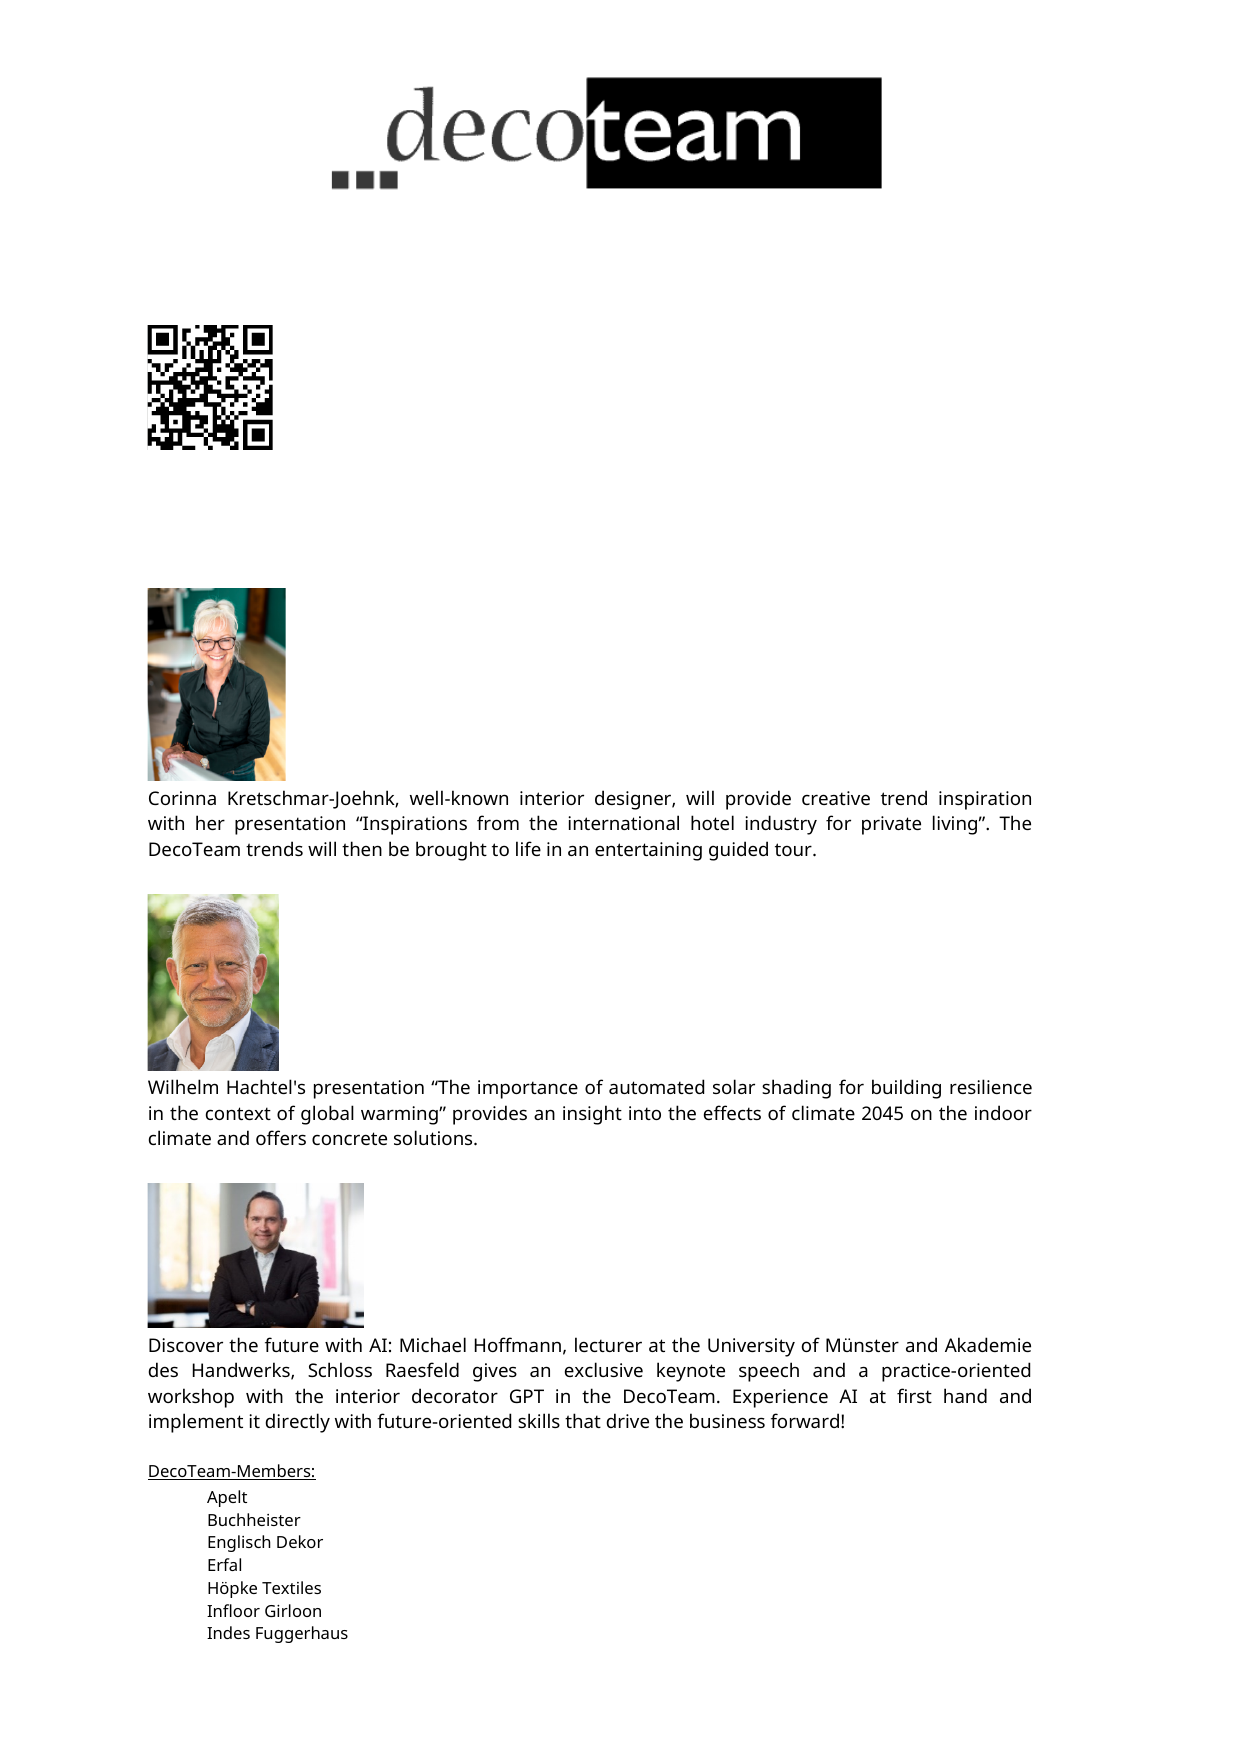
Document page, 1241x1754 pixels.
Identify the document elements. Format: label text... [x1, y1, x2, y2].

picture [147, 325, 273, 450]
picture [147, 894, 279, 1071]
text Erfal Höpke Textiles [207, 1554, 1033, 1599]
picture [331, 75, 883, 192]
text Apelt [207, 1486, 1033, 1508]
text Discover the future with AI: Michael Hoffmann, lecturer at the University of Münster and Akademie des Handwerks, Schloss Raesfeld gives an exclusive keynote speech and a practice-oriented workshop with the interior decorator GPT in the DecoTeam. Experience AI at first hand and implement it directly with future-oriented skills that drive the business forward! [148, 1332, 1033, 1434]
text Wilhelm Hachtel's presentation “The importance of automated solar shading for building resilience in the context of global warming” provides an insight into the effects of climate 2045 on the indoor climate and offers concrete solutions. [148, 1074, 1033, 1151]
text Indes Fuggerhaus [207, 1622, 1033, 1644]
text Buchheister [207, 1508, 1033, 1531]
text Corinna Kretschmar-Joehnk, well-known interior designer, will provide creative trend inspiration with her presentation “Inspirations from the international hotel industry for private living”. The DecoTeam trends will then be brought to life in an entertaining guided tour. [148, 785, 1033, 862]
picture [147, 588, 286, 781]
text Englisch Dekor [207, 1531, 1033, 1554]
picture [147, 1183, 364, 1328]
text DecoTeam-Members: [148, 1459, 1033, 1482]
text Infloor Girloon [207, 1599, 1033, 1622]
